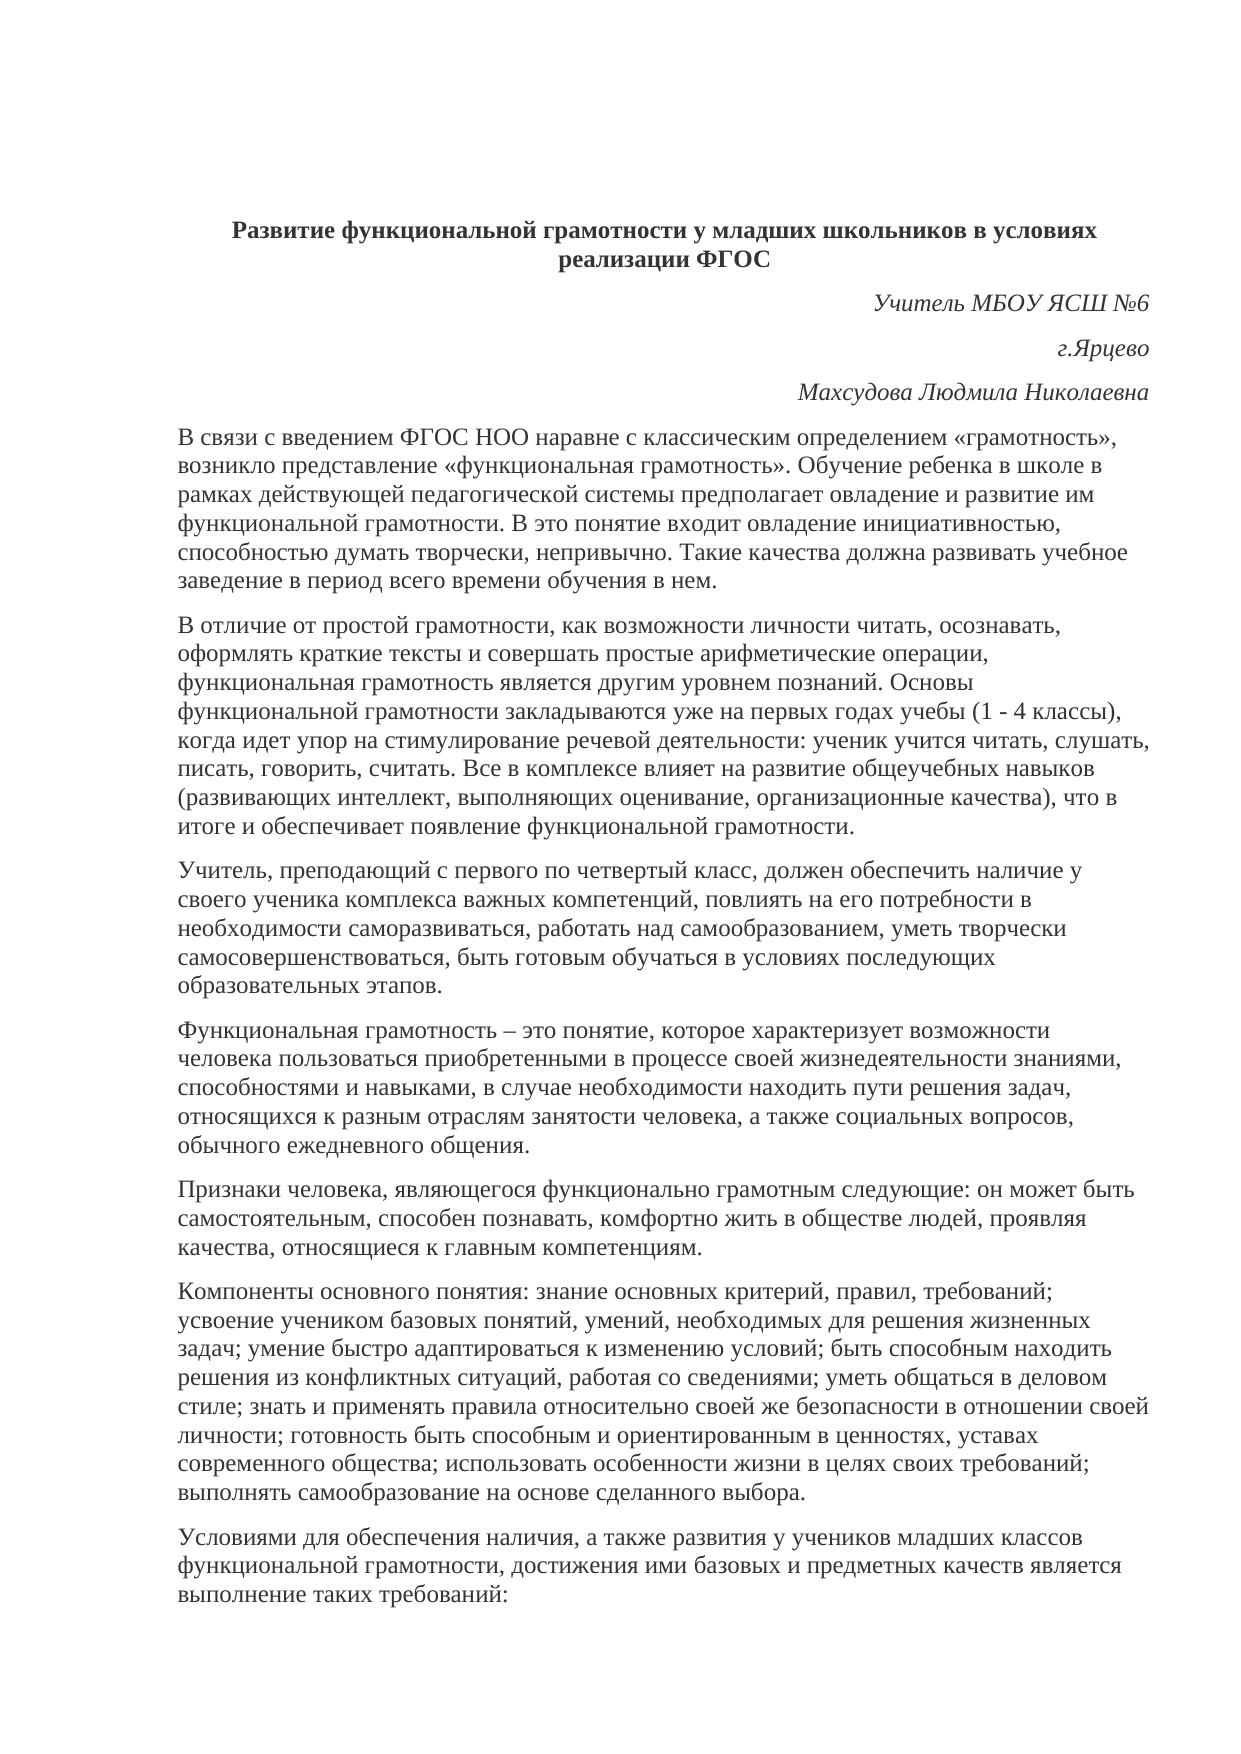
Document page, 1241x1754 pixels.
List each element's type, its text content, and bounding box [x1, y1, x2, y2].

text Махсудова Людмила Николаевна [177, 377, 1152, 406]
text Развитие функциональной грамотности у младших школьников в условиях реализации ФГОС [177, 215, 1152, 273]
text Функциональная грамотность – это понятие, которое характеризует возможности человека пользоваться приобретенными в процессе своей жизнедеятельности знаниями, способностями и навыками, в случае необходимости находить пути решения задач, относящихся к разным отраслям занятости человека, а также социальных вопросов, обычного ежедневного общения. [177, 1015, 1152, 1158]
text г.Ярцево [177, 333, 1152, 362]
text Признаки человека, являющегося функционально грамотным следующие: он может быть самостоятельным, способен познавать, комфортно жить в обществе людей, проявляя качества, относящиеся к главным компетенциям. [177, 1174, 1152, 1260]
text Условиями для обеспечения наличия, а также развития у учеников младших классов функциональной грамотности, достижения ими базовых и предметных качеств является выполнение таких требований: [177, 1522, 1152, 1608]
text В связи с введением ФГОС НОО наравне с классическим определением «грамотность», возникло представление «функциональная грамотность». Обучение ребенка в школе в рамках действующей педагогической системы предполагает овладение и развитие им функциональной грамотности. В это понятие входит овладение инициативностью, способностью думать творчески, непривычно. Такие качества должна развивать учебное заведение в период всего времени обучения в нем. [177, 422, 1152, 594]
text Учитель, преподающий с первого по четвертый класс, должен обеспечить наличие у своего ученика комплекса важных компетенций, повлиять на его потребности в необходимости саморазвиваться, работать над самообразованием, уметь творчески самосовершенствоваться, быть готовым обучаться в условиях последующих образовательных этапов. [177, 855, 1152, 999]
text Учитель МБОУ ЯСШ №6 [177, 288, 1152, 317]
text Компоненты основного понятия: знание основных критерий, правил, требований; усвоение учеником базовых понятий, умений, необходимых для решения жизненных задач; умение быстро адаптироваться к изменению условий; быть способным находить решения из конфликтных ситуаций, работая со сведениями; уметь общаться в деловом стиле; знать и применять правила относительно своей же безопасности в отношении своей личности; готовность быть способным и ориентированным в ценностях, уставах современного общества; использовать особенности жизни в целях своих требований; выполнять самообразование на основе сделанного выбора. [177, 1276, 1152, 1506]
text В отличие от простой грамотности, как возможности личности читать, осознавать, оформлять краткие тексты и совершать простые арифметические операции, функциональная грамотность является другим уровнем познаний. Основы функциональной грамотности закладываются уже на первых годах учебы (1 - 4 классы), когда идет упор на стимулирование речевой деятельности: ученик учится читать, слушать, писать, говорить, считать. Все в комплексе влияет на развитие общеучебных навыков (развивающих интеллект, выполняющих оценивание, организационные качества), что в итоге и обеспечивает появление функциональной грамотности. [177, 610, 1152, 840]
